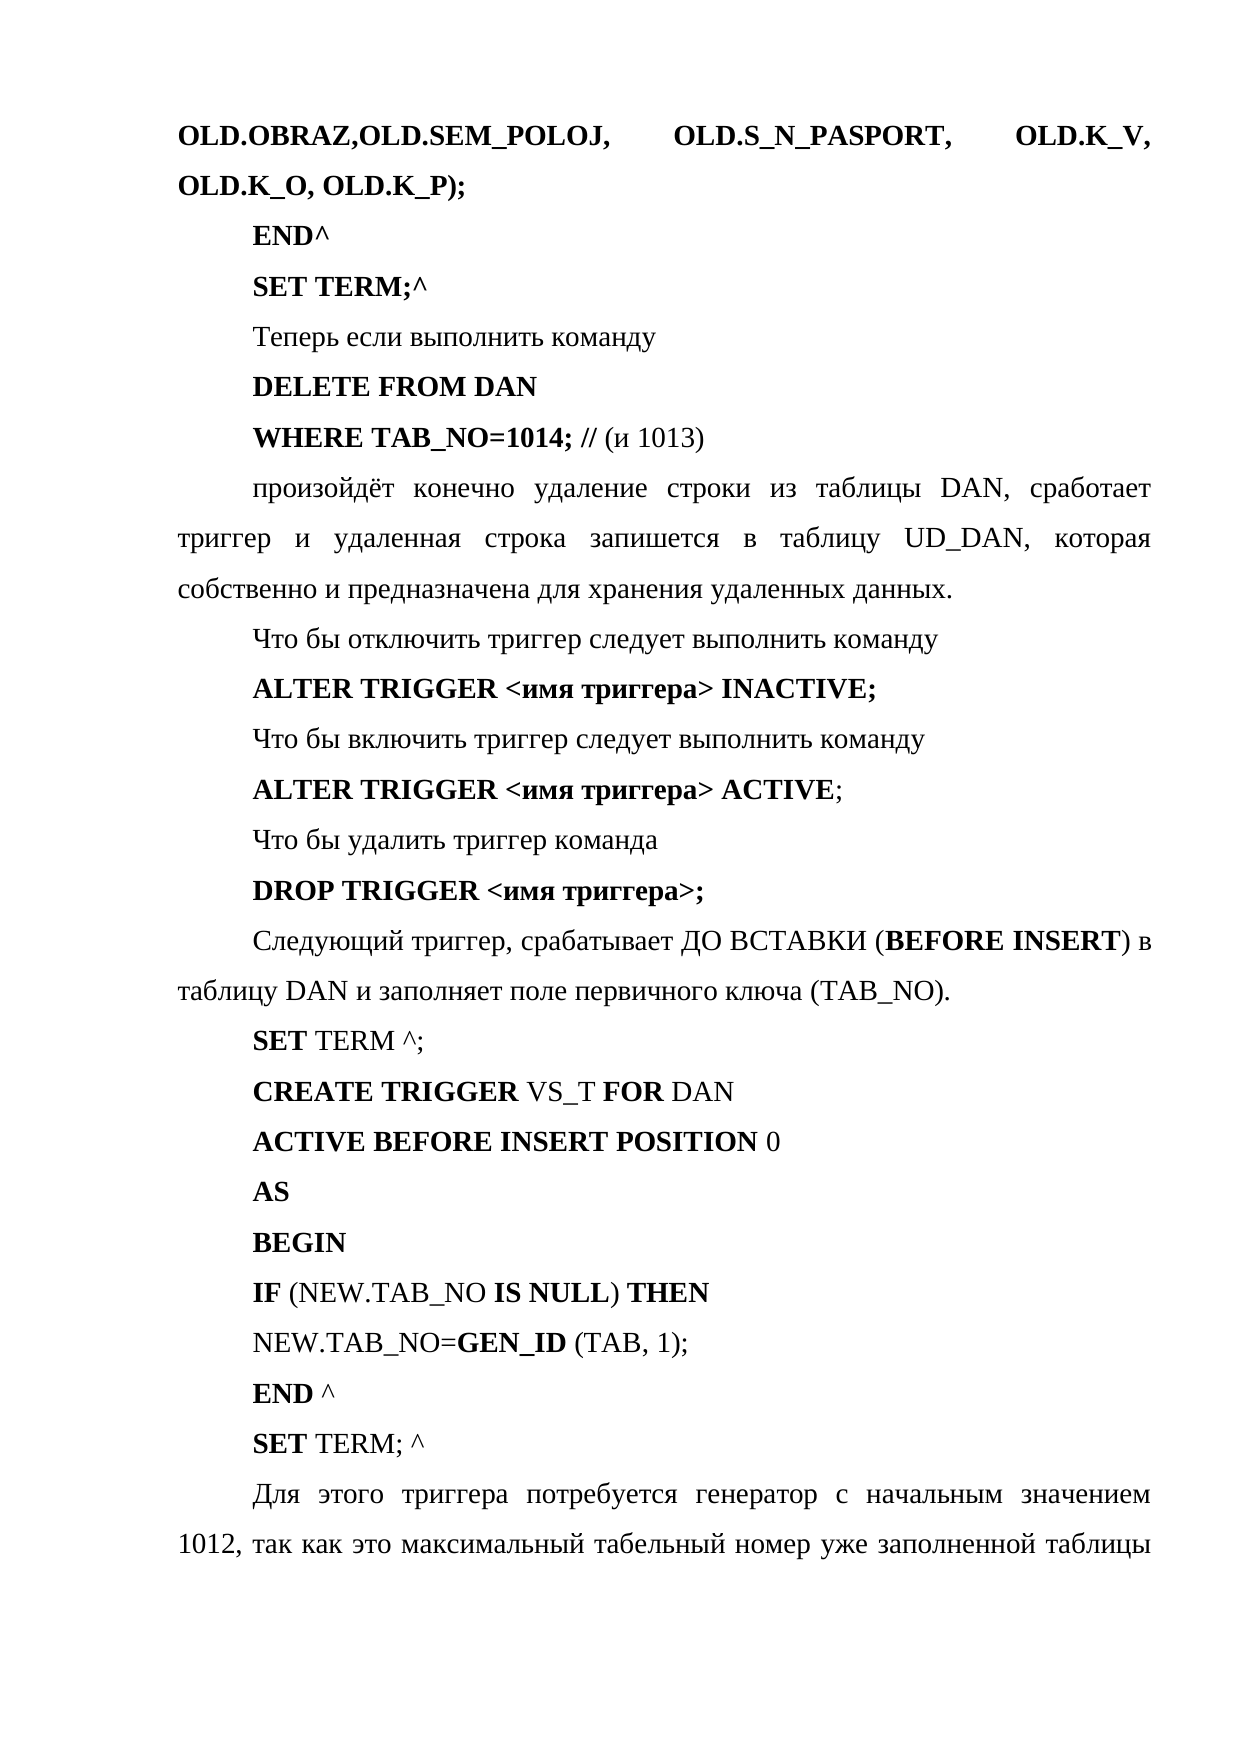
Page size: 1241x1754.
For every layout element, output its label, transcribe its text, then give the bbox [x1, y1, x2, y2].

text DELETE FROM DAN [177, 370, 1152, 403]
text END ^ [177, 1376, 1152, 1409]
text AS [177, 1175, 1152, 1208]
text Что бы отключить триггер следует выполнить команду [177, 621, 1152, 655]
text CREATE TRIGGER VS_T FOR DAN [177, 1074, 1152, 1108]
text SET TERM;^ [177, 269, 1152, 303]
text произойдёт конечно удаление строки из таблицы DAN, сработает триггер и удаленная строка запишется в таблицу UD_DAN, которая собственно и предназначена для хранения удаленных данных. [177, 470, 1152, 604]
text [177, 1477, 1152, 1560]
text BEGIN [177, 1225, 1152, 1258]
text ALTER TRIGGER <имя триггера> INACTIVE; [177, 672, 1152, 705]
text DROP TRIGGER <имя триггера>; [177, 873, 1152, 906]
text Что бы включить триггер следует выполнить команду [177, 722, 1152, 755]
text ACTIVE BEFORE INSERT POSITION 0 [177, 1124, 1152, 1158]
text ALTER TRIGGER <имя триггера> ACTIVE; [177, 772, 1152, 806]
text Теперь если выполнить команду [177, 319, 1152, 353]
text NEW.TAB_NO=GEN_ID (TAB, 1); [177, 1326, 1152, 1359]
text SET TERM ^; [177, 1024, 1152, 1057]
text Что бы удалить триггер команда [177, 822, 1152, 856]
text WHERE TAB_NO=1014; // (и 1013) [177, 420, 1152, 453]
text IF (NEW.TAB_NO IS NULL) THEN [177, 1275, 1152, 1309]
text Следующий триггер, срабатывает ДО ВСТАВКИ (BEFORE INSERT) в таблицу DAN и заполняет поле первичного ключа (TAB_NO). [177, 923, 1152, 1007]
text END^ [177, 219, 1152, 252]
text SET TERM; ^ [177, 1426, 1152, 1460]
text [177, 118, 1152, 202]
